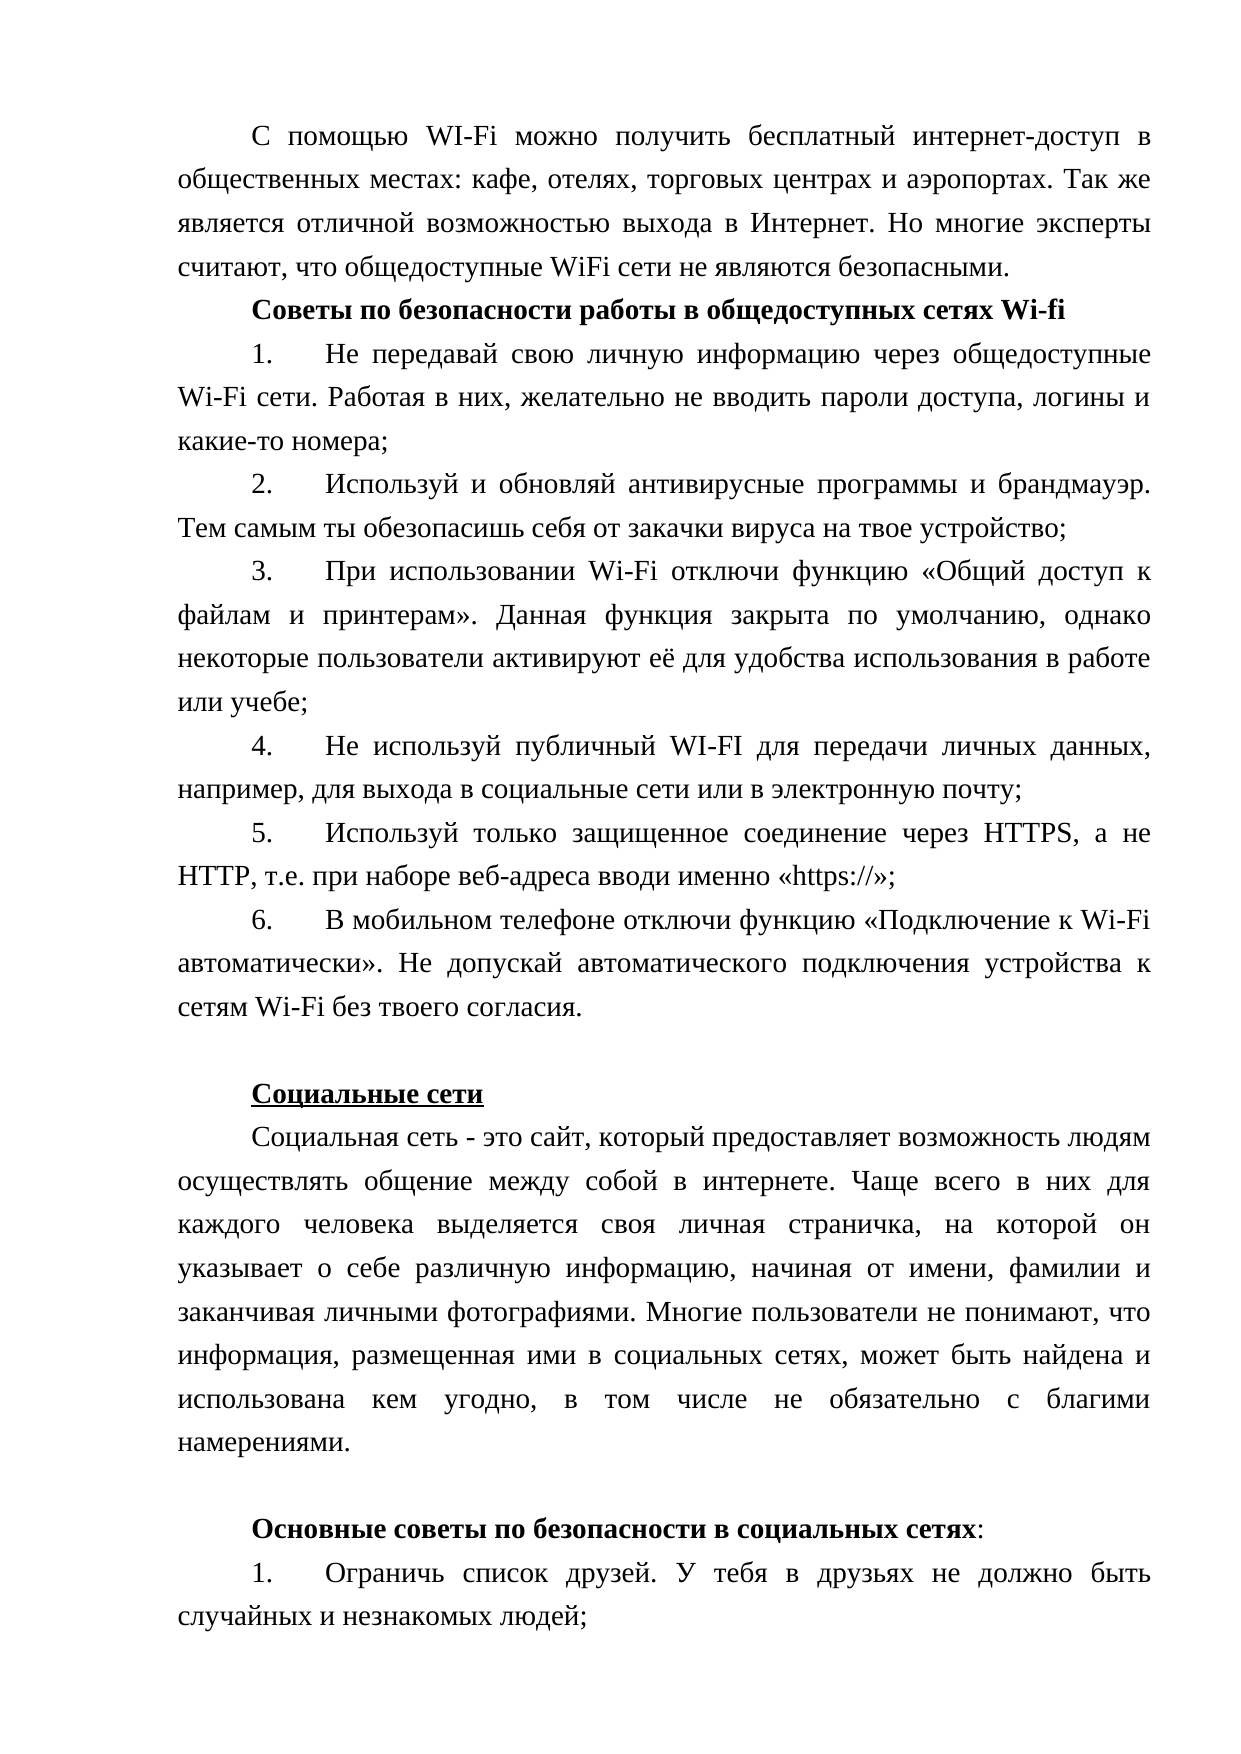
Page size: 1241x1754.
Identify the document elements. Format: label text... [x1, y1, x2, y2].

list Не передавай свою личную информацию через общедоступные Wi-Fi сети. Работая в них, желательно не вводить пароли доступа, логины и какие-то номера; [177, 336, 1152, 456]
list Используй и обновляй антивирусные программы и брандмауэр. Тем самым ты обезопасишь себя от закачки вируса на твое устройство; [177, 466, 1152, 543]
list При использовании Wi-Fi отключи функцию «Общий доступ к файлам и принтерам». Данная функция закрыта по умолчанию, однако некоторые пользователи активируют её для удобства использования в работе или учебе; [177, 553, 1152, 718]
list Используй только защищенное соединение через HTTPS, а не HTTP, т.е. при наборе веб-адреса вводи именно «https://»; [177, 815, 1152, 892]
text Основные советы по безопасности в социальных сетях: [177, 1511, 1152, 1545]
text Советы по безопасности работы в общедоступных сетях Wi-fi [177, 292, 1152, 326]
text Социальная сеть - это сайт, который предоставляет возможность людям осуществлять общение между собой в интернете. Чаще всего в них для каждого человека выделяется своя личная страничка, на которой он указывает о себе различную информацию, начиная от имени, фамилии и заканчивая личными фотографиями. Многие пользователи не понимают, что информация, размещенная ими в социальных сетях, может быть найдена и использована кем угодно, в том числе не обязательно с благими намерениями. [177, 1119, 1152, 1458]
list Не используй публичный WI-FI для передачи личных данных, например, для выхода в социальные сети или в электронную почту; [177, 728, 1152, 805]
list В мобильном телефоне отключи функцию «Подключение к Wi-Fi автоматически». Не допускай автоматического подключения устройства к сетям Wi-Fi без твоего согласия. [177, 902, 1152, 1022]
list Ограничь список друзей. У тебя в друзьях не должно быть случайных и незнакомых людей; [177, 1555, 1152, 1632]
text Социальные сети [177, 1076, 1152, 1109]
text С помощью WI-Fi можно получить бесплатный интернет-доступ в общественных местах: кафе, отелях, торговых центрах и аэропортах. Так же является отличной возможностью выхода в Интернет. Но многие эксперты считают, что общедоступные WiFi сети не являются безопасными. [177, 118, 1152, 282]
